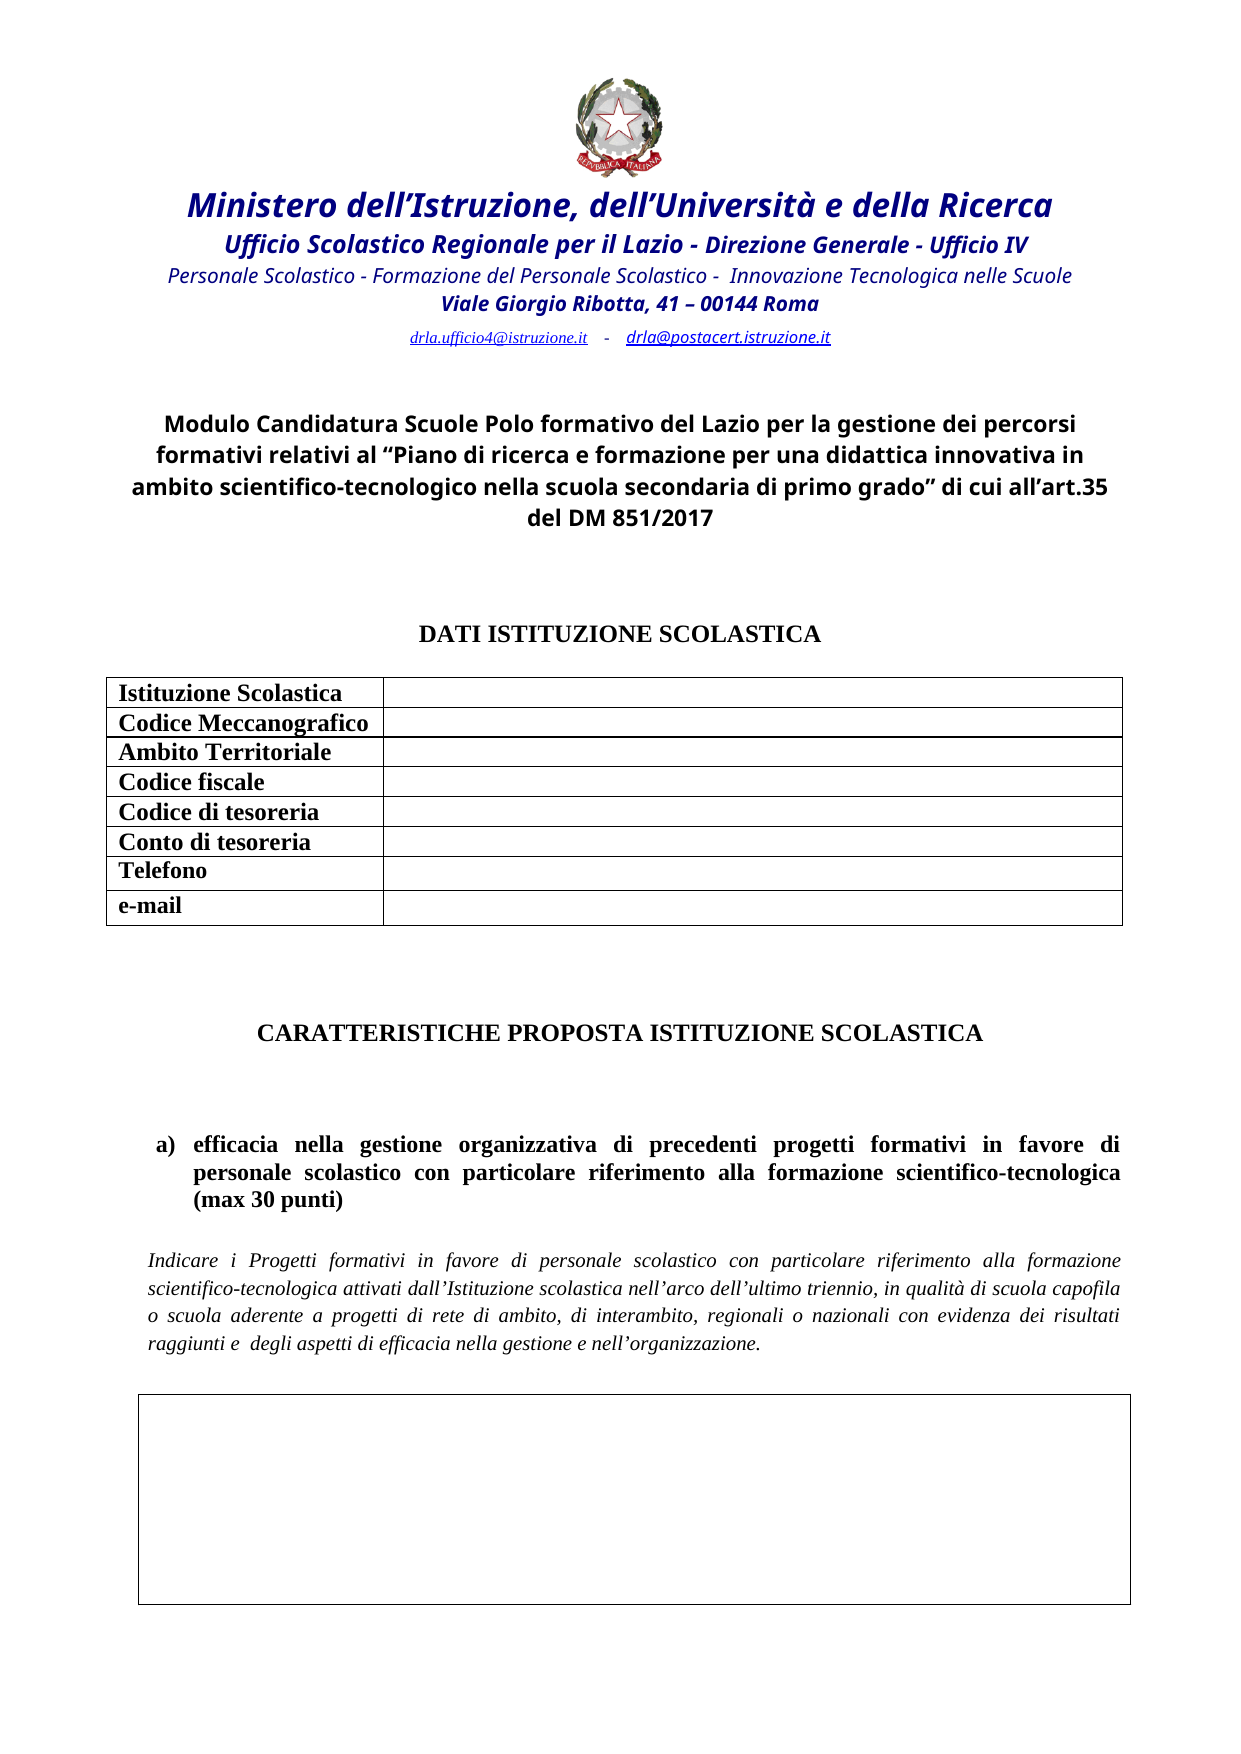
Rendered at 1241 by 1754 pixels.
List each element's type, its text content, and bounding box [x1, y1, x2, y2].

table_cell Codice fiscale [107, 767, 383, 796]
table_cell Conto di tesoreria [107, 827, 383, 856]
table_header [384, 678, 1122, 707]
list Indicare i Progetti formativi in favore di personale scolastico con particolare riferimento alla formazione scientifico-tecnologica attivati dall’Istituzione scolastica nell’arco dell’ultimo triennio, in qualità di scuola capofila o scuola aderente a progetti di rete di ambito, di interambito, regionali o nazionali con evidenza dei risultati raggiunti e degli aspetti di efficacia nella gestione e nell’organizzazione. [148, 1248, 1122, 1355]
table_header Istituzione Scolastica [107, 678, 383, 707]
text Modulo Candidatura Scuole Polo formativo del Lazio per la gestione dei percorsi formativi relativi al “Piano di ricerca e formazione per una didattica innovativa in ambito scientifico-tecnologico nella scuola secondaria di primo grado” di cui all’art.35 del DM 851/2017 [118, 408, 1122, 533]
table_cell [384, 827, 1122, 856]
list efficacia nella gestione organizzativa di precedenti progetti formativi in favore di personale scolastico con particolare riferimento alla formazione scientifico-tecnologica (max 30 punti) [156, 1130, 1122, 1213]
table_cell e-mail [107, 891, 383, 925]
table_cell [384, 857, 1122, 890]
table_cell [384, 738, 1122, 766]
table_cell [384, 708, 1122, 736]
table_cell [384, 797, 1122, 826]
table_cell [384, 891, 1122, 925]
text DATI ISTITUZIONE SCOLASTICA [118, 619, 1122, 648]
table_cell Codice Meccanografico [107, 708, 383, 736]
table_cell Codice di tesoreria [107, 797, 383, 826]
text CARATTERISTICHE PROPOSTA ISTITUZIONE SCOLASTICA [118, 1018, 1122, 1046]
table_cell Telefono [107, 857, 383, 890]
table_cell [384, 767, 1122, 796]
table_cell Ambito Territoriale [107, 738, 383, 766]
picture [572, 73, 668, 182]
